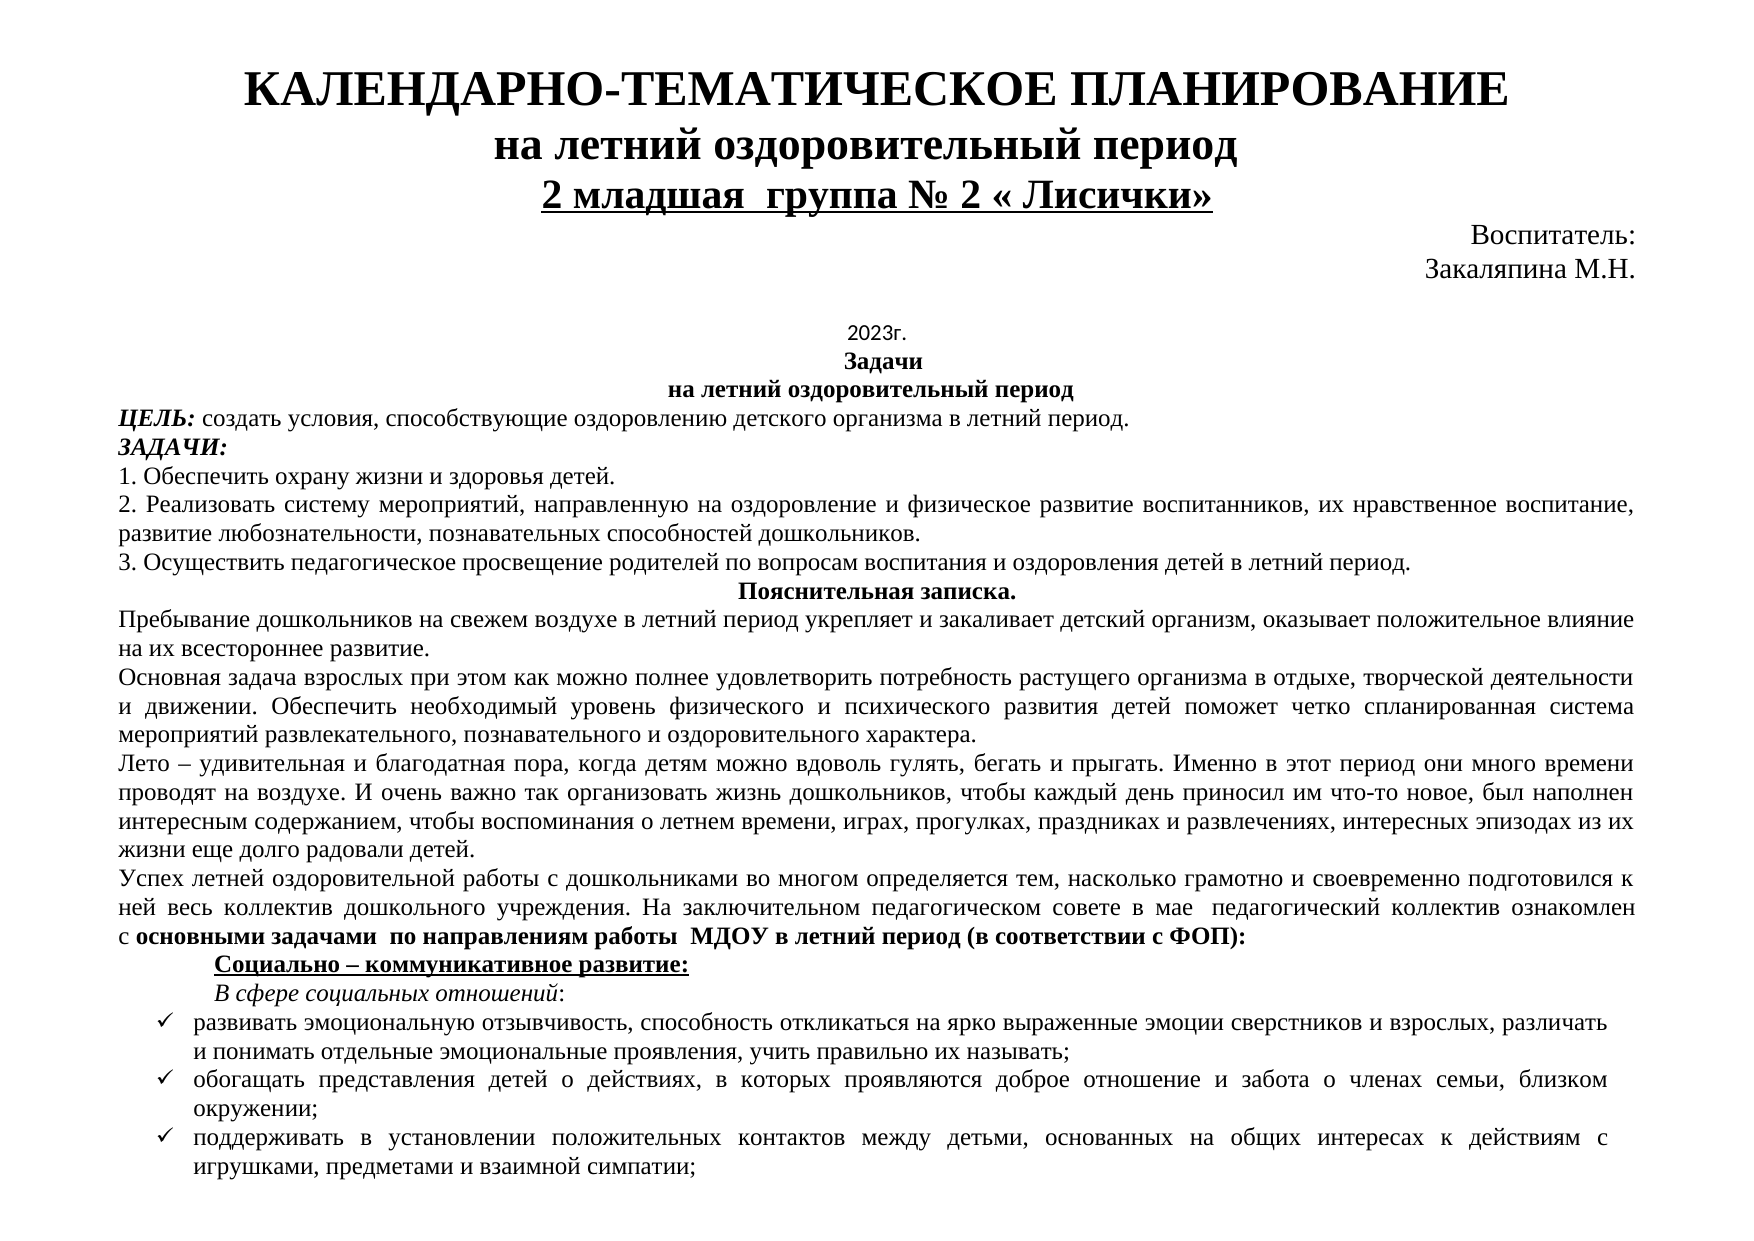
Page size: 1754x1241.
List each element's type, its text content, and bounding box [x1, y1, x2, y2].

list поддерживать в установлении положительных контактов между детьми, основанных на общих интересах к действиям с игрушками, предметами и взаимной симпатии; [156, 1122, 1610, 1179]
text Задачи [118, 346, 1636, 374]
text 1. Обеспечить охрану жизни и здоровья детей. [118, 461, 1636, 489]
text Успех летней оздоровительной работы с дошкольниками во многом определяется тем, насколько грамотно и своевременно подготовился к ней весь коллектив дошкольного учреждения. На заключительном педагогическом совете в мае педагогический коллектив ознакомлен с основными задачами по направлениям работы МДОУ в летний период (в соответствии с ФОП): [118, 863, 1636, 949]
text Основная задача взрослых при этом как можно полнее удовлетворить потребность растущего организма в отдыхе, творческой деятельности и движении. Обеспечить необходимый уровень физического и психического развития детей поможет четко спланированная система мероприятий развлекательного, познавательного и оздоровительного характера. [118, 662, 1636, 748]
text Воспитатель: [118, 217, 1636, 251]
text ЗАДАЧИ: [118, 432, 1636, 461]
text Закаляпина М.Н. [118, 251, 1636, 284]
text ЦЕЛЬ: создать условия, способствующие оздоровлению детского организма в летний период. [118, 403, 1636, 432]
text 3. Осуществить педагогическое просвещение родителей по вопросам воспитания и оздоровления детей в летний период. [118, 547, 1636, 576]
text Лето – удивительная и благодатная пора, когда детям можно вдоволь гулять, бегать и прыгать. Именно в этот период они много времени проводят на воздухе. И очень важно так организовать жизнь дошкольников, чтобы каждый день приносил им что-то новое, был наполнен интересным содержанием, чтобы воспоминания о летнем времени, играх, прогулках, праздниках и развлечениях, интересных эпизодах из их жизни еще долго радовали детей. [118, 748, 1636, 863]
text на летний оздоровительный период [118, 117, 1636, 169]
text на летний оздоровительный период [118, 374, 1636, 403]
text Социально – коммуникативное развитие: [140, 949, 1610, 978]
text 2023г. [118, 318, 1636, 346]
list развивать эмоциональную отзывчивость, способность откликаться на ярко выраженные эмоции сверстников и взрослых, различать и понимать отдельные эмоциональные проявления, учить правильно их называть; [156, 1007, 1609, 1064]
text 2. Реализовать систему мероприятий, направленную на оздоровление и физическое развитие воспитанников, их нравственное воспитание, развитие любознательности, познавательных способностей дошкольников. [118, 489, 1636, 547]
list обогащать представления детей о действиях, в которых проявляются доброе отношение и забота о членах семьи, близком окружении; [156, 1064, 1609, 1122]
text Пояснительная записка. [118, 576, 1636, 604]
text КАЛЕНДАРНО-ТЕМАТИЧЕСКОЕ ПЛАНИРОВАНИЕ [118, 59, 1636, 117]
text 2 младшая группа № 2 « Лисички» [118, 169, 1636, 217]
text В сфере социальных отношений: [214, 978, 1636, 1007]
text Пребывание дошкольников на свежем воздухе в летний период укрепляет и закаливает детский организм, оказывает положительное влияние на их всестороннее развитие. [118, 604, 1636, 662]
